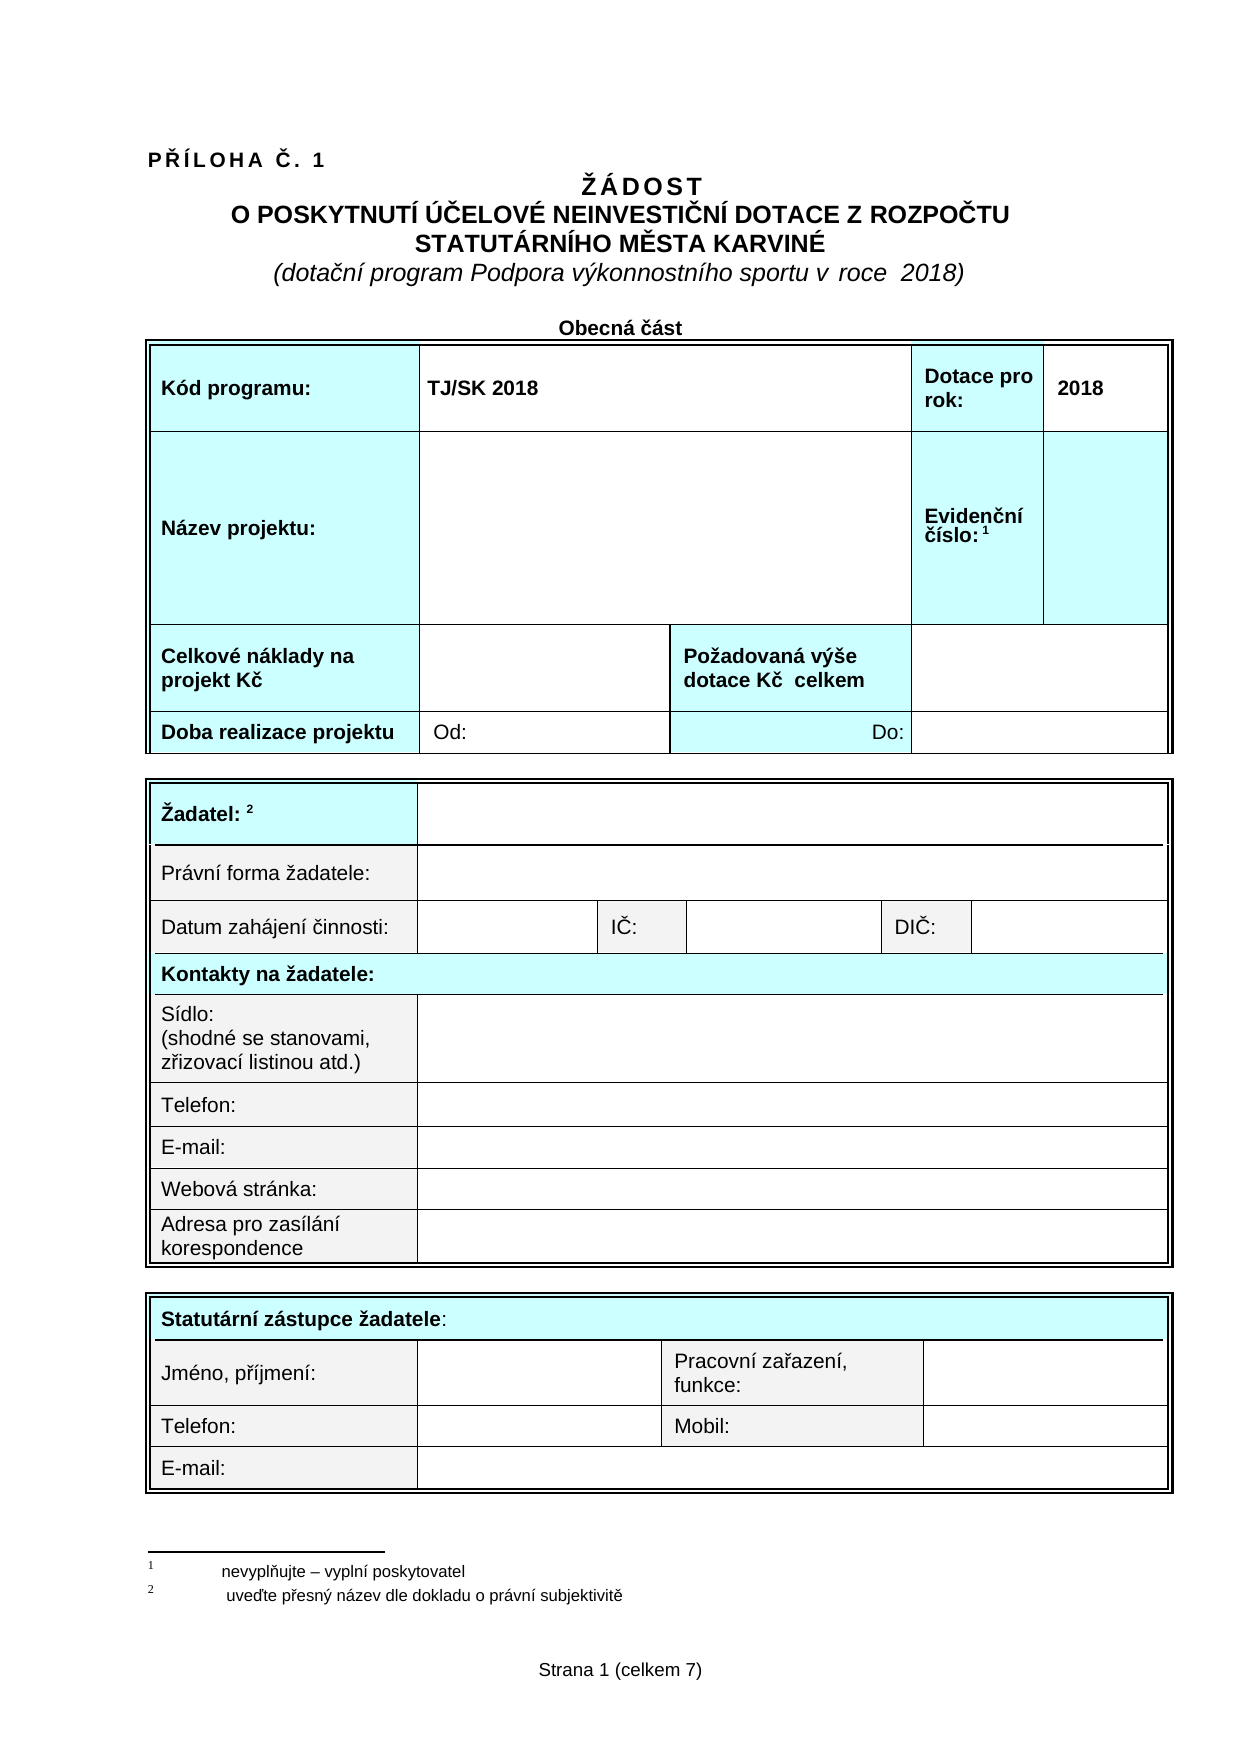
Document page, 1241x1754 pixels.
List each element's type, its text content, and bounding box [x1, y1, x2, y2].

table_header Dotace pro rok: [912, 346, 1043, 431]
text statutárního města Karviné [148, 229, 1093, 258]
table_cell [912, 712, 1167, 752]
table_cell E-mail: [151, 1127, 417, 1167]
table_cell Webová stránka: [151, 1169, 417, 1209]
table_cell Jméno, příjmení: [151, 1339, 417, 1405]
table_cell Datum zahájení činnosti: [151, 901, 417, 952]
text o poskytnutí účelové Neinvestiční dotace z rozpočtu [148, 200, 1093, 229]
table_cell [972, 901, 1167, 952]
table_cell Pracovní zařazení, funkce: [662, 1341, 923, 1405]
table_cell [418, 1169, 1167, 1209]
table_cell [924, 1406, 1167, 1446]
table_cell DIČ: [882, 901, 971, 952]
table_cell Telefon: [151, 1083, 417, 1126]
text (dotační program Podpora výkonnostního sportu v roce 2018) [148, 258, 1093, 287]
table_cell Do: [671, 712, 911, 752]
table_cell E-mail: [151, 1447, 417, 1488]
text žádost [185, 172, 1098, 200]
table_cell [924, 1339, 1167, 1405]
table_cell [418, 844, 1168, 900]
text Příloha č. 1 [148, 148, 1098, 172]
table_cell Požadovaná výše dotace Kč celkem [671, 625, 911, 711]
table_cell Kontakty na žadatele: [151, 953, 1167, 994]
table_cell Telefon: [151, 1406, 417, 1446]
table_cell Od: [420, 712, 669, 752]
table_cell Sídlo: (shodné se stanovami, zřizovací listinou atd.) [151, 994, 417, 1082]
table_cell [420, 625, 669, 711]
table_cell Celkové náklady na projekt Kč [151, 625, 419, 711]
table_cell Mobil: [662, 1406, 923, 1446]
table_cell [1044, 432, 1167, 624]
table_header 2018 [1044, 341, 1170, 431]
text Obecná část [148, 315, 1093, 339]
table_cell [418, 1210, 1167, 1262]
table_cell [418, 1083, 1167, 1126]
table_header TJ/SK 2018 [420, 346, 911, 431]
table_cell [418, 1406, 661, 1446]
table_cell Doba realizace projektu [151, 712, 419, 752]
table_cell [912, 625, 1167, 711]
table_cell [418, 994, 1167, 1082]
table_cell [418, 1127, 1167, 1167]
table_header [418, 784, 1167, 844]
table_cell [418, 1447, 1167, 1488]
table_cell Název projektu: [151, 432, 419, 624]
table_cell [687, 901, 881, 952]
table_cell [418, 1341, 661, 1405]
table_cell Evidenční číslo: [912, 432, 1043, 624]
table_cell IČ: [598, 901, 686, 952]
table_cell Adresa pro zasílání korespondence [151, 1210, 417, 1262]
table_header Kód programu: [151, 346, 419, 431]
table_header Žadatel: [151, 784, 417, 844]
table_header Statutární zástupce žadatele: [151, 1298, 1167, 1339]
table_cell [420, 432, 911, 624]
table_cell Právní forma žadatele: [151, 844, 417, 900]
table_cell [418, 901, 597, 952]
